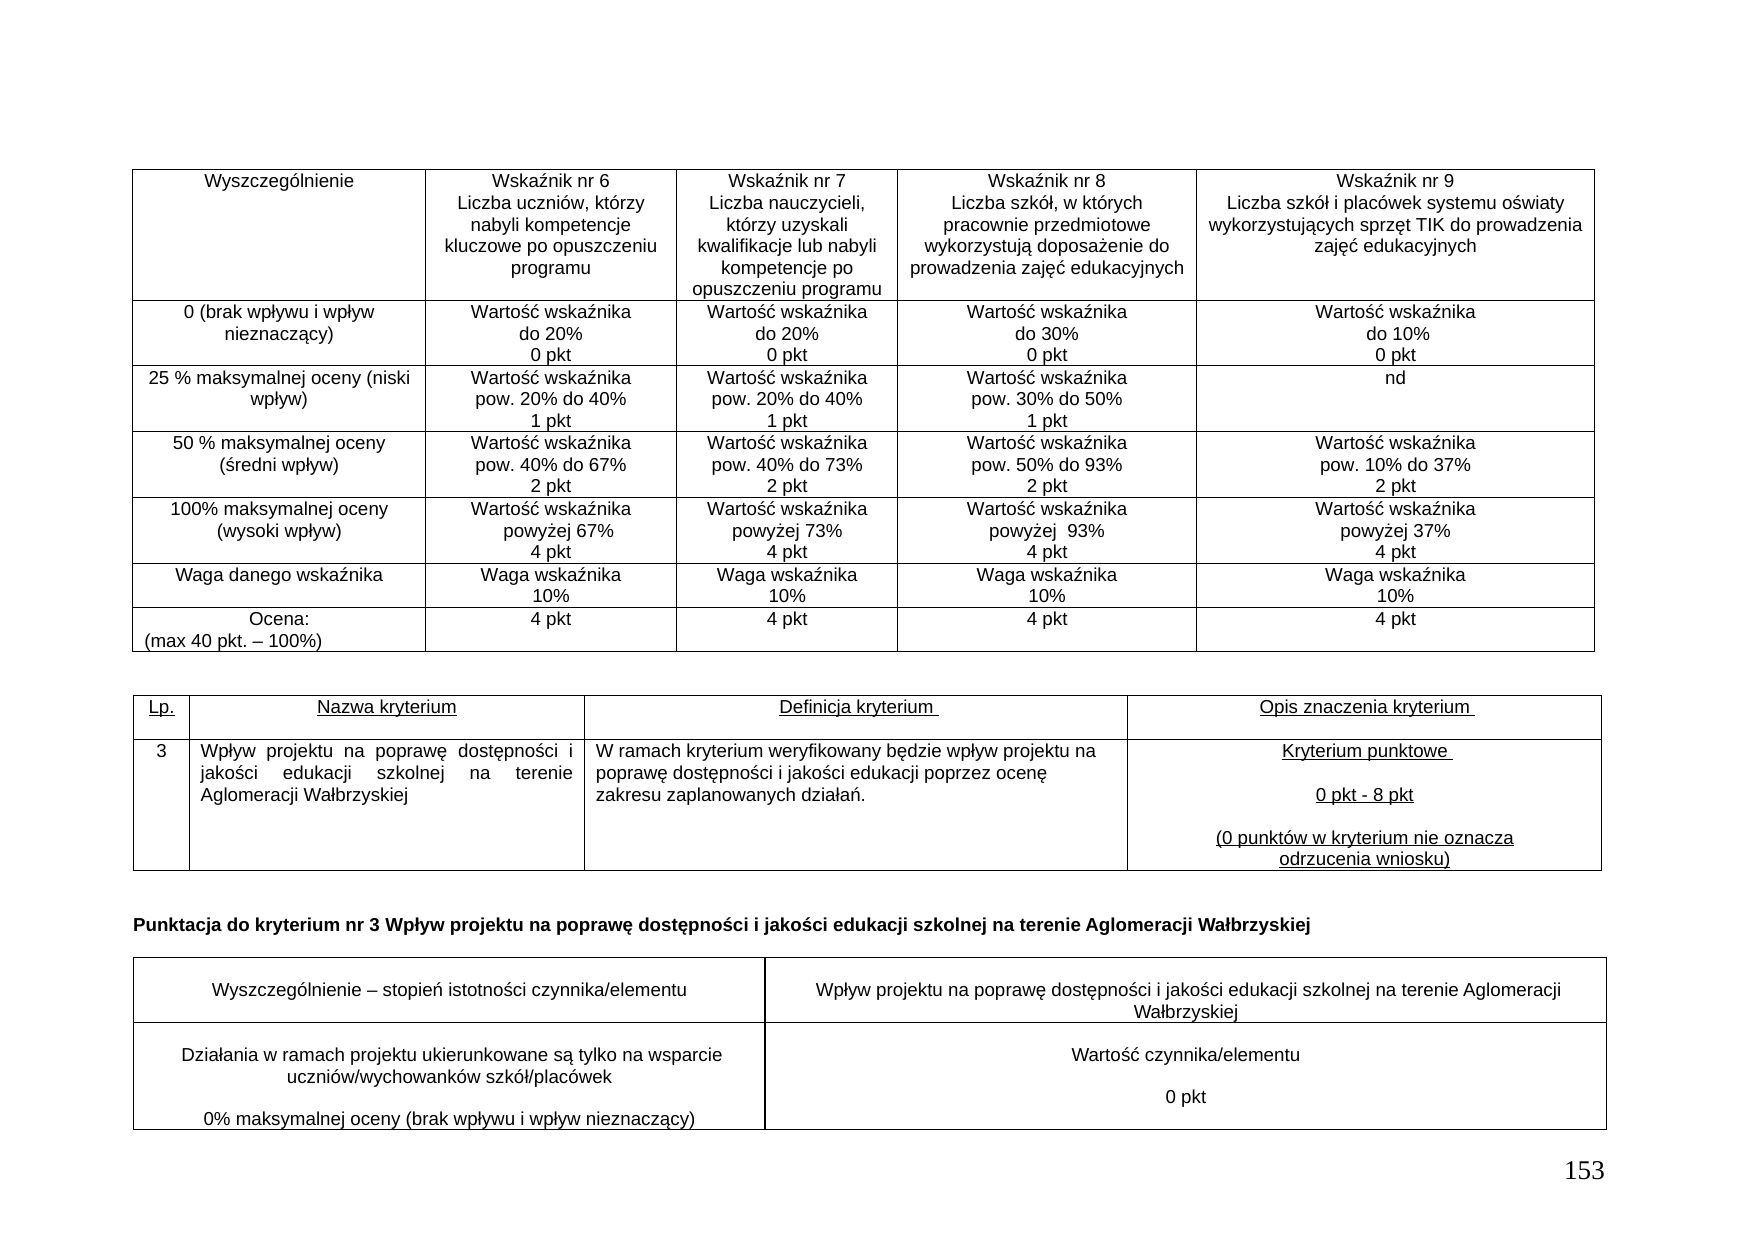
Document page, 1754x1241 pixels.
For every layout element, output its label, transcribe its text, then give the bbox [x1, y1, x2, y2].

table_cell Wartość wskaźnika pow. 30% do 50% 1 pkt [898, 366, 1196, 431]
table_cell Waga wskaźnika 10% [677, 564, 897, 607]
table_cell Waga wskaźnika 10% [426, 564, 676, 607]
table_cell Wpływ projektu na poprawę dostępności i jakości edukacji szkolnej na terenie Aglomeracji Wałbrzyskiej [190, 740, 584, 870]
table_cell 3 [134, 740, 189, 870]
table_cell 0 (brak wpływu i wpływ nieznaczący) [133, 301, 425, 365]
table_cell Wartość wskaźnika powyżej 37% 4 pkt [1197, 498, 1594, 563]
table_header Definicja kryterium [585, 696, 1127, 739]
table_cell Wartość wskaźnika do 20% 0 pkt [426, 301, 676, 365]
table_cell 4 pkt [677, 608, 897, 651]
table_header Wskaźnik nr 9 Liczba szkół i placówek systemu oświaty wykorzystujących sprzęt TIK do prowadzenia zajęć edukacyjnych [1197, 170, 1594, 300]
table_cell Waga wskaźnika 10% [898, 564, 1196, 607]
table_cell Wartość wskaźnika do 10% 0 pkt [1197, 301, 1594, 365]
table_cell 50 % maksymalnej oceny (średni wpływ) [133, 432, 425, 497]
table_cell 4 pkt [1197, 608, 1594, 651]
table_cell Wartość wskaźnika powyżej 93% 4 pkt [898, 498, 1196, 563]
table_cell Wartość wskaźnika pow. 40% do 73% 2 pkt [677, 432, 897, 497]
table_cell Ocena: (max 40 pkt. – 100%) [133, 608, 425, 651]
table_cell Kryterium punktowe 0 pkt - 8 pkt (0 punktów w kryterium nie oznacza odrzucenia wniosku) [1128, 740, 1601, 870]
table_cell Wartość wskaźnika do 20% 0 pkt [677, 301, 897, 365]
table_header Nazwa kryterium [190, 696, 584, 739]
table_cell nd [1197, 366, 1594, 431]
table_cell Wartość wskaźnika do 30% 0 pkt [898, 301, 1196, 365]
table_cell Działania w ramach projektu ukierunkowane są tylko na wsparcie uczniów/wychowanków szkół/placówek 0% maksymalnej oceny (brak wpływu i wpływ nieznaczący) [134, 1023, 764, 1129]
table_cell 4 pkt [426, 608, 676, 651]
table_cell Wartość czynnika/elementu 0 pkt [766, 1023, 1606, 1129]
table_cell W ramach kryterium weryfikowany będzie wpływ projektu na poprawę dostępności i jakości edukacji poprzez ocenę zakresu zaplanowanych działań. [585, 740, 1127, 870]
table_header Wskaźnik nr 8 Liczba szkół, w których pracownie przedmiotowe wykorzystują doposażenie do prowadzenia zajęć edukacyjnych [898, 170, 1196, 300]
table_cell 100% maksymalnej oceny (wysoki wpływ) [133, 498, 425, 563]
text Punktacja do kryterium nr 3 Wpływ projektu na poprawę dostępności i jakości edukacji szkolnej na terenie Aglomeracji Wałbrzyskiej [133, 914, 1604, 935]
table_cell 4 pkt [898, 608, 1196, 651]
table_cell Wartość wskaźnika pow. 20% do 40% 1 pkt [677, 366, 897, 431]
table_cell Wartość wskaźnika pow. 20% do 40% 1 pkt [426, 366, 676, 431]
table_header Lp. [134, 696, 189, 739]
table_cell Waga danego wskaźnika [133, 564, 425, 607]
table_cell Wartość wskaźnika pow. 10% do 37% 2 pkt [1197, 432, 1594, 497]
table_cell Wartość wskaźnika pow. 50% do 93% 2 pkt [898, 432, 1196, 497]
table_cell 25 % maksymalnej oceny (niski wpływ) [133, 366, 425, 431]
table_cell Wartość wskaźnika powyżej 73% 4 pkt [677, 498, 897, 563]
table_cell Waga wskaźnika 10% [1197, 564, 1594, 607]
table_cell Wartość wskaźnika powyżej 67% 4 pkt [426, 498, 676, 563]
table_header Wpływ projektu na poprawę dostępności i jakości edukacji szkolnej na terenie Aglomeracji Wałbrzyskiej [766, 958, 1606, 1022]
table_header Wskaźnik nr 7 Liczba nauczycieli, którzy uzyskali kwalifikacje lub nabyli kompetencje po opuszczeniu programu [677, 170, 897, 300]
table_header Wyszczególnienie [133, 170, 425, 300]
table_header Opis znaczenia kryterium [1128, 696, 1601, 739]
table_header Wskaźnik nr 6 Liczba uczniów, którzy nabyli kompetencje kluczowe po opuszczeniu programu [426, 170, 676, 300]
table_cell Wartość wskaźnika pow. 40% do 67% 2 pkt [426, 432, 676, 497]
table_header Wyszczególnienie – stopień istotności czynnika/elementu [134, 958, 764, 1022]
